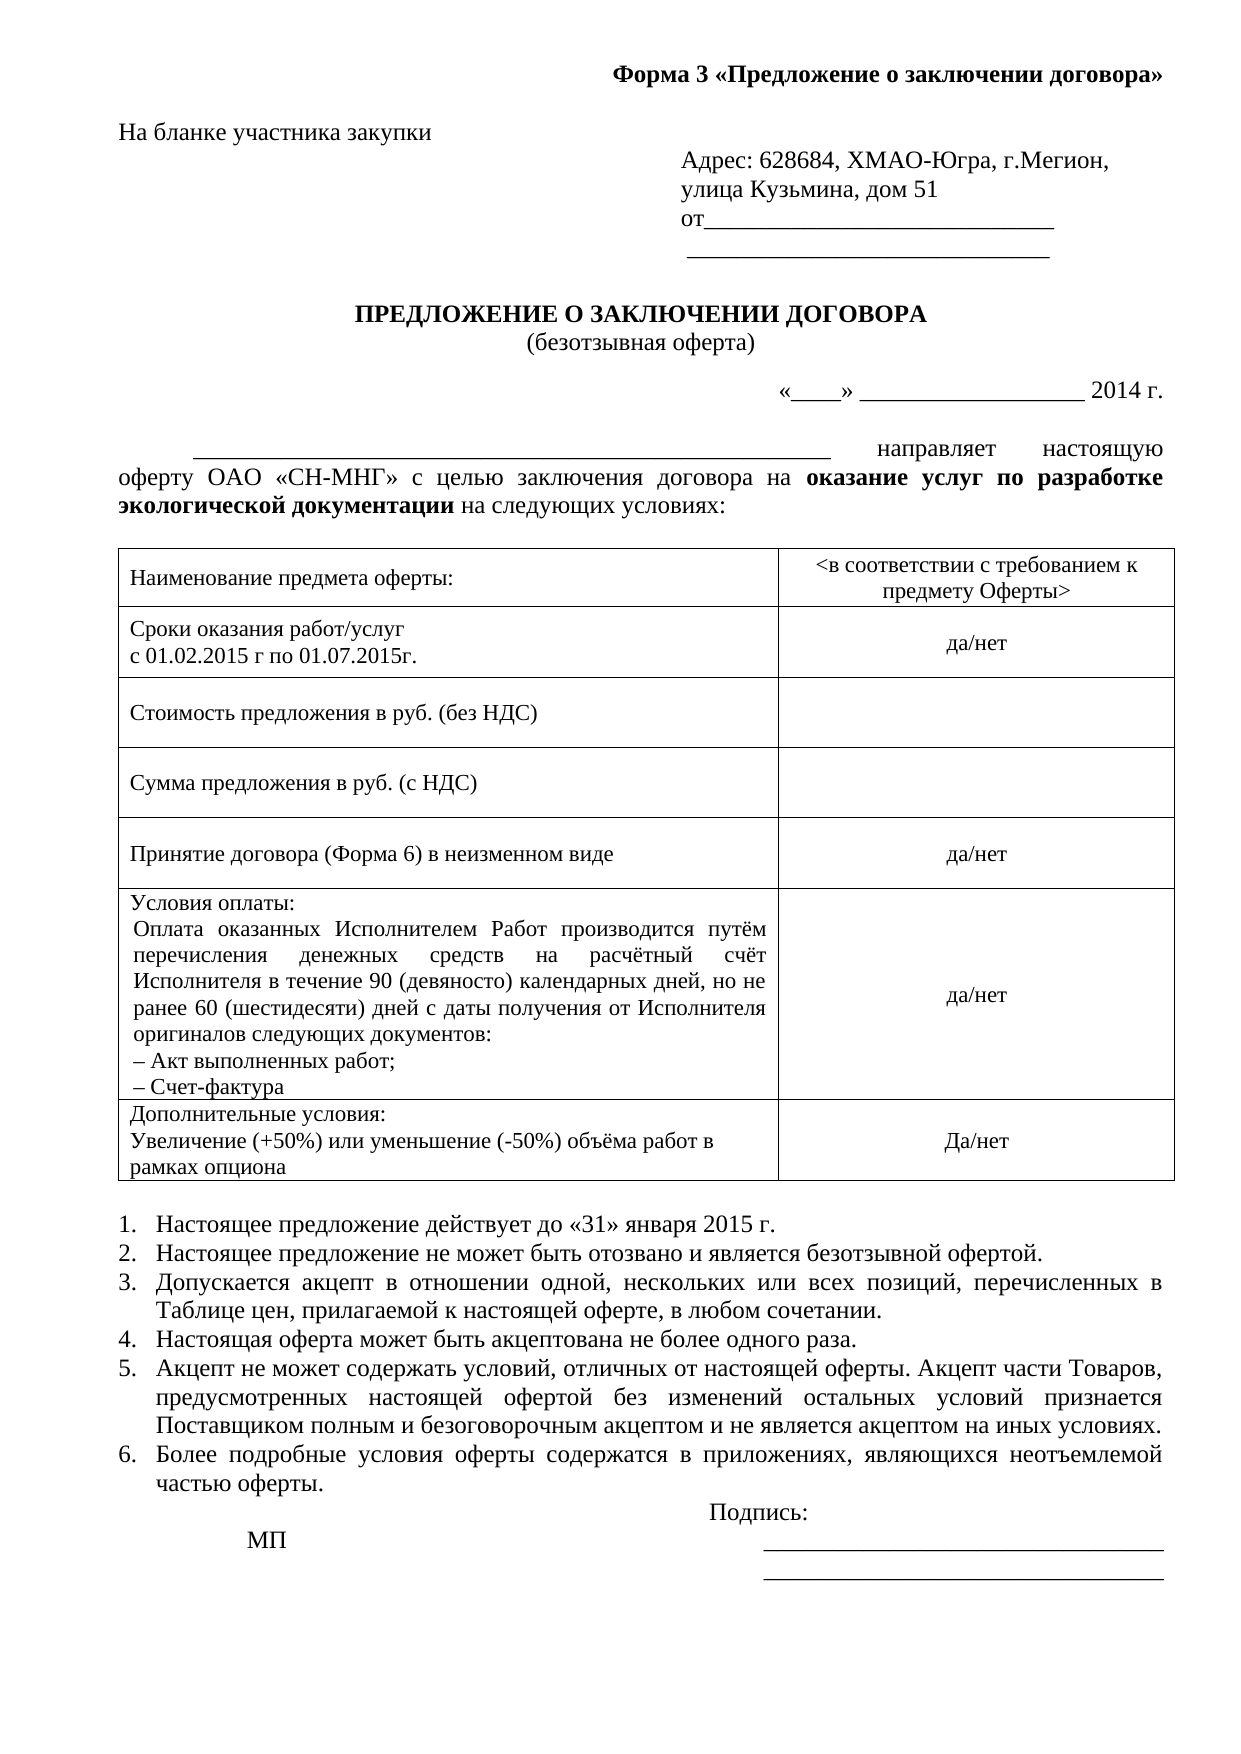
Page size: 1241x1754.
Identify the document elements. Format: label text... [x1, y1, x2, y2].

text ___________________________________________________ направляет настоящую оферту ОАО «СН-МНГ» с целью заключения договора на оказание услуг по разработке экологической документации на следующих условиях: [118, 433, 1163, 519]
table_cell да/нет [779, 889, 1174, 1099]
list Настоящее предложение действует до «31» января 2015 г. [118, 1209, 1163, 1238]
text МП ________________________________ [118, 1526, 1163, 1554]
table_header Наименование предмета оферты: [119, 549, 778, 606]
list Более подробные условия оферты содержатся в приложениях, являющихся неотъемлемой частью оферты. [118, 1439, 1163, 1497]
table_cell Да/нет [779, 1100, 1174, 1179]
list Допускается акцепт в отношении одной, нескольких или всех позиций, перечисленных в Таблице цен, прилагаемой к настоящей оферте, в любом сочетании. [118, 1267, 1163, 1324]
list Акцепт не может содержать условий, отличных от настоящей оферты. Акцепт части Товаров, предусмотренных настоящей офертой без изменений остальных условий признается Поставщиком полным и безоговорочным акцептом и не является акцептом на иных условиях. [118, 1353, 1163, 1439]
table_cell Стоимость предложения в руб. (без НДС) [119, 678, 778, 747]
text от____________________________ _____________________________ [681, 203, 1163, 260]
text На бланке участника закупки [118, 117, 1163, 145]
table_cell [779, 748, 1174, 817]
list Настоящее предложение не может быть отозвано и является безотзывной офертой. [118, 1238, 1163, 1267]
text ________________________________ [118, 1554, 1163, 1583]
table_cell да/нет [779, 818, 1174, 887]
table_header <в соответствии с требованием к предмету Оферты> [779, 549, 1174, 606]
list Настоящая оферта может быть акцептована не более одного раза. [118, 1324, 1163, 1353]
table_cell Сроки оказания работ/услуг с 01.02.2015 г по 01.07.2015г. [119, 607, 778, 677]
text Подпись: [118, 1497, 1163, 1526]
table_cell Принятие договора (Форма 6) в неизменном виде [119, 818, 778, 887]
table_cell [779, 678, 1174, 747]
text (безотзывная оферта) [118, 327, 1163, 356]
text ПРЕДЛОЖЕНИЕ О ЗАКЛЮЧЕНИИ ДОГОВОРА [118, 299, 1163, 327]
text улица Кузьмина, дом 51 [681, 174, 1163, 203]
table_cell да/нет [779, 607, 1174, 677]
table_cell Условия оплаты: Оплата оказанных Исполнителем Работ производится путём перечисления денежных средств на расчётный счёт Исполнителя в течение 90 (девяносто) календарных дней, но не ранее 60 (шестидесяти) дней с даты получения от Исполнителя оригиналов следующих документов: – Акт выполненных работ; – Счет-фактура [119, 889, 778, 1099]
table_cell Сумма предложения в руб. (с НДС) [119, 748, 778, 817]
text «____» __________________ 2014 г. [118, 375, 1163, 404]
text Адрес: 628684, ХМАО-Югра, г.Мегион, [681, 145, 1163, 174]
table_cell Дополнительные условия: Увеличение (+50%) или уменьшение (-50%) объёма работ в рамках опциона [119, 1100, 778, 1179]
text Форма 3 «Предложение о заключении договора» [118, 59, 1163, 88]
